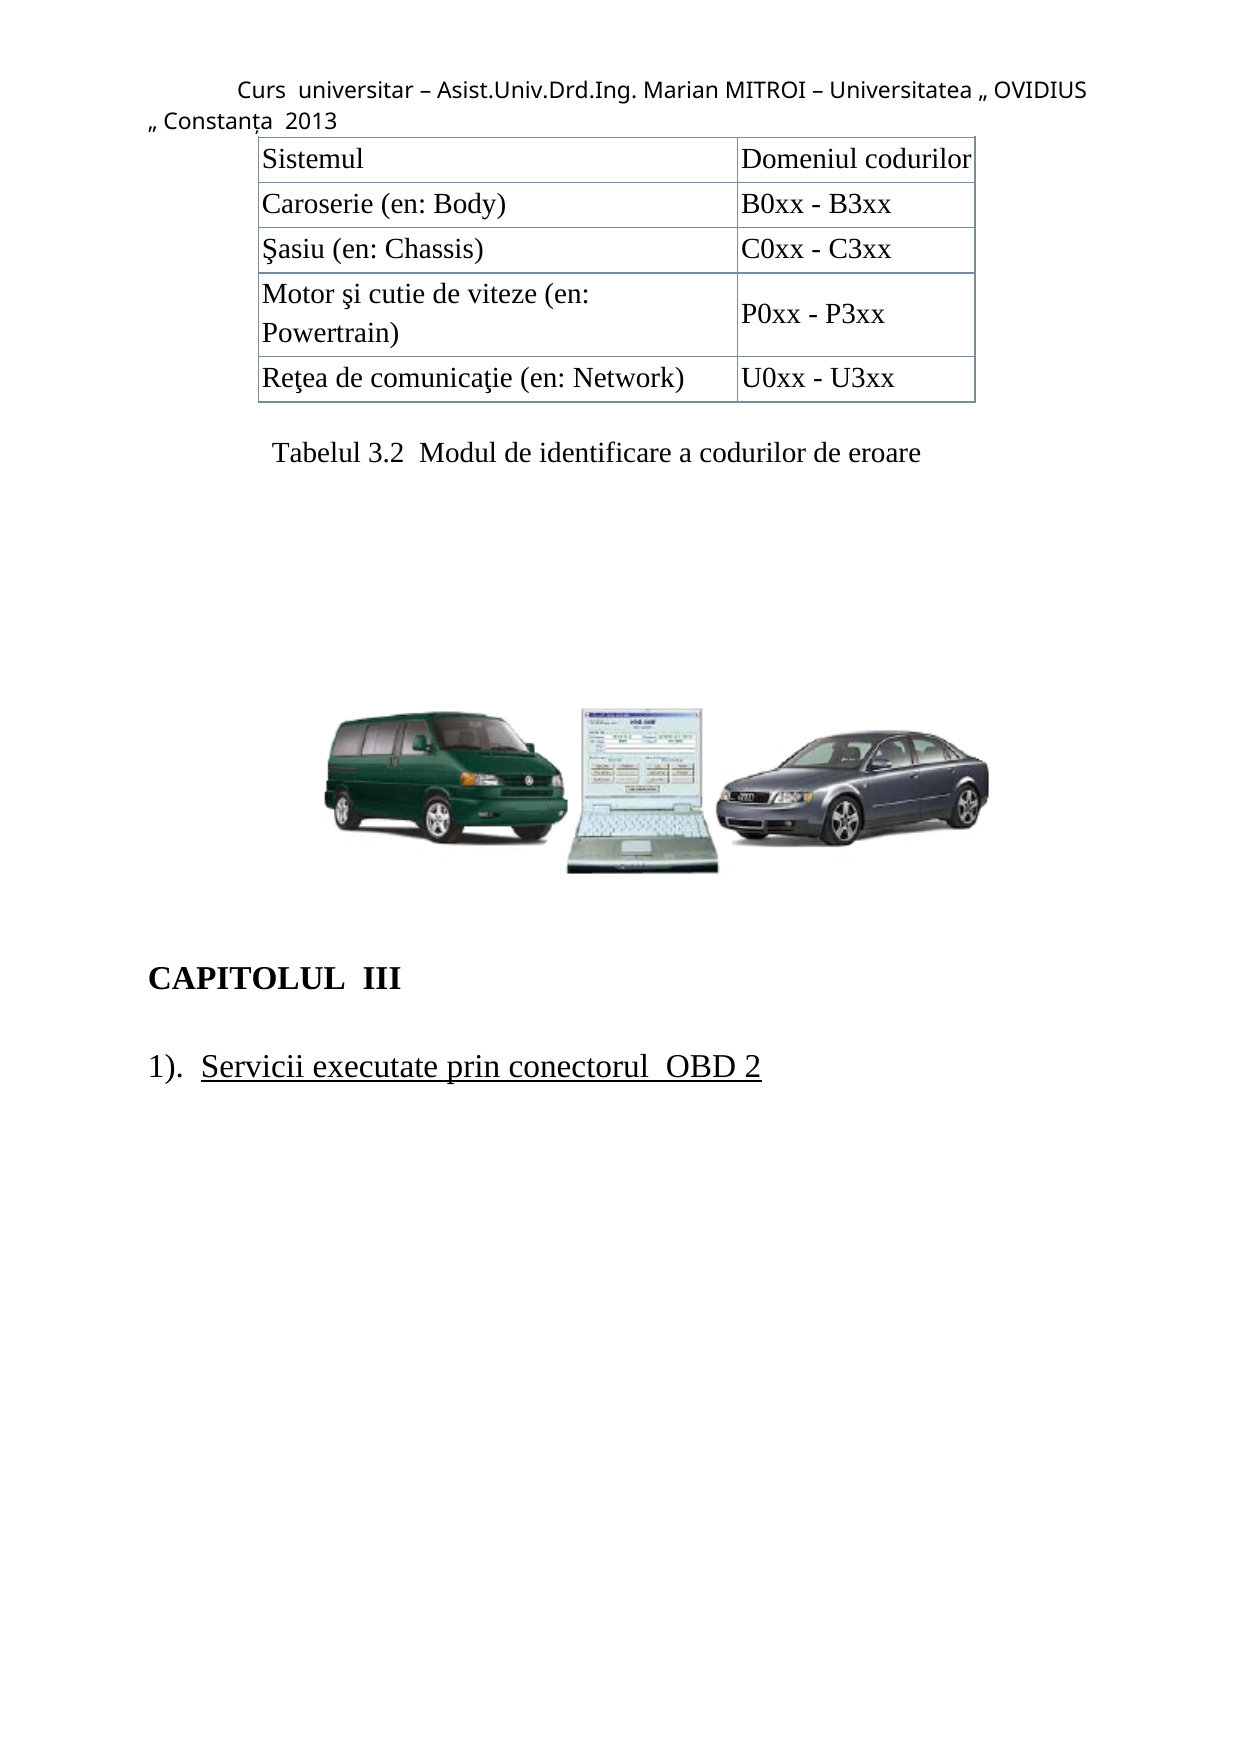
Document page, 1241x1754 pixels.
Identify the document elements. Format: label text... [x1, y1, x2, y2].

picture [322, 704, 992, 877]
table_cell B0xx - B3xx [738, 183, 974, 227]
text 1). Servicii executate prin conectorul OBD 2 [148, 1047, 1165, 1085]
table_header Domeniul codurilor [738, 138, 974, 182]
table_cell C0xx - C3xx [738, 228, 974, 272]
text Tabelul 3.2 Modul de identificare a codurilor de eroare [148, 435, 1165, 468]
table_cell Motor şi cutie de viteze (en: Powertrain) [259, 274, 737, 356]
table_cell Caroserie (en: Body) [259, 183, 737, 227]
table_cell P0xx - P3xx [738, 274, 974, 356]
table_header Sistemul [259, 138, 737, 182]
table_cell Şasiu (en: Chassis) [259, 228, 737, 272]
text CAPITOLUL III [148, 958, 1165, 997]
table_cell Reţea de comunicaţie (en: Network) [259, 357, 737, 401]
table_cell U0xx - U3xx [738, 357, 974, 401]
